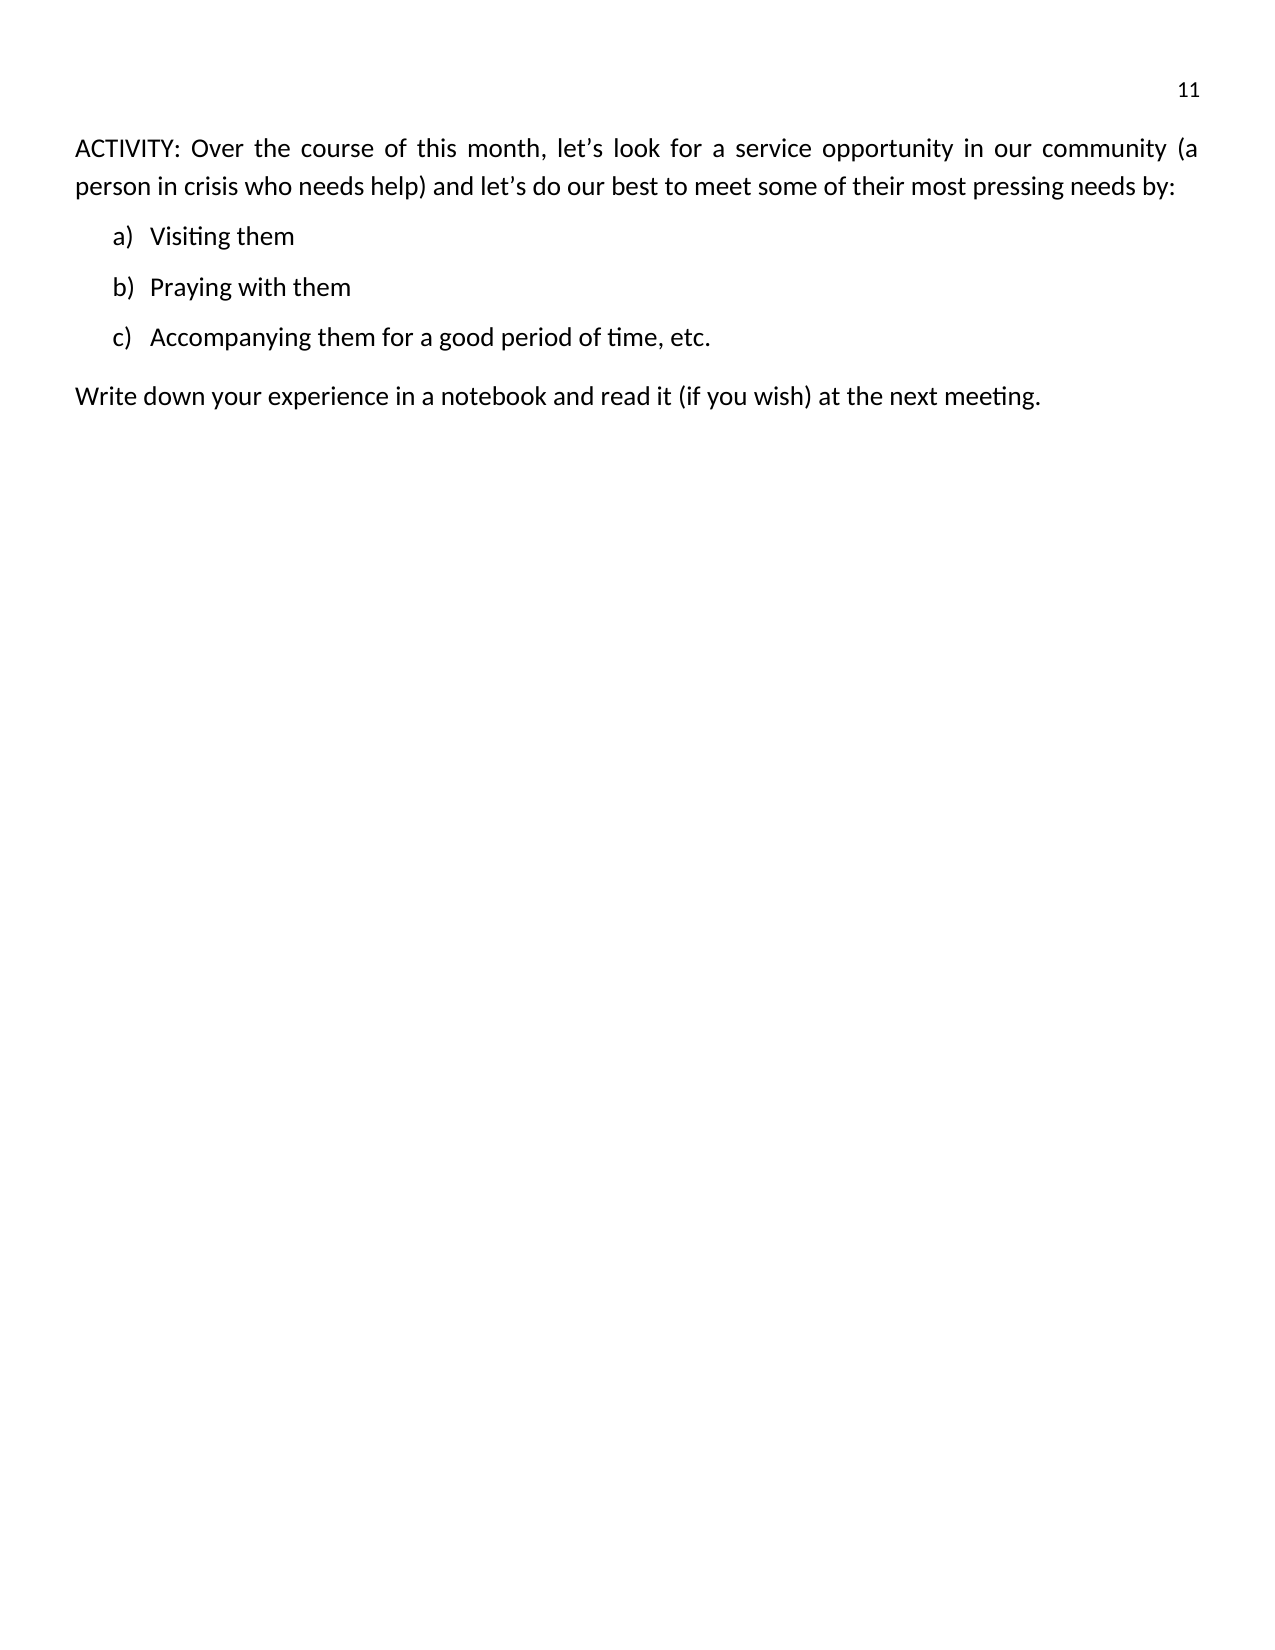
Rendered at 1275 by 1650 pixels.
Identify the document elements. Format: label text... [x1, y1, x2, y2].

list Visiting them [112, 219, 1200, 252]
list Accompanying them for a good period of time, etc. [112, 320, 1200, 353]
text ACTIVITY: Over the course of this month, let’s look for a service opportunity in our community (a person in crisis who needs help) and let’s do our best to meet some of their most pressing needs by: [75, 131, 1200, 202]
list Praying with them [112, 270, 1200, 303]
text Write down your experience in a notebook and read it (if you wish) at the next meeting. [75, 379, 1200, 412]
